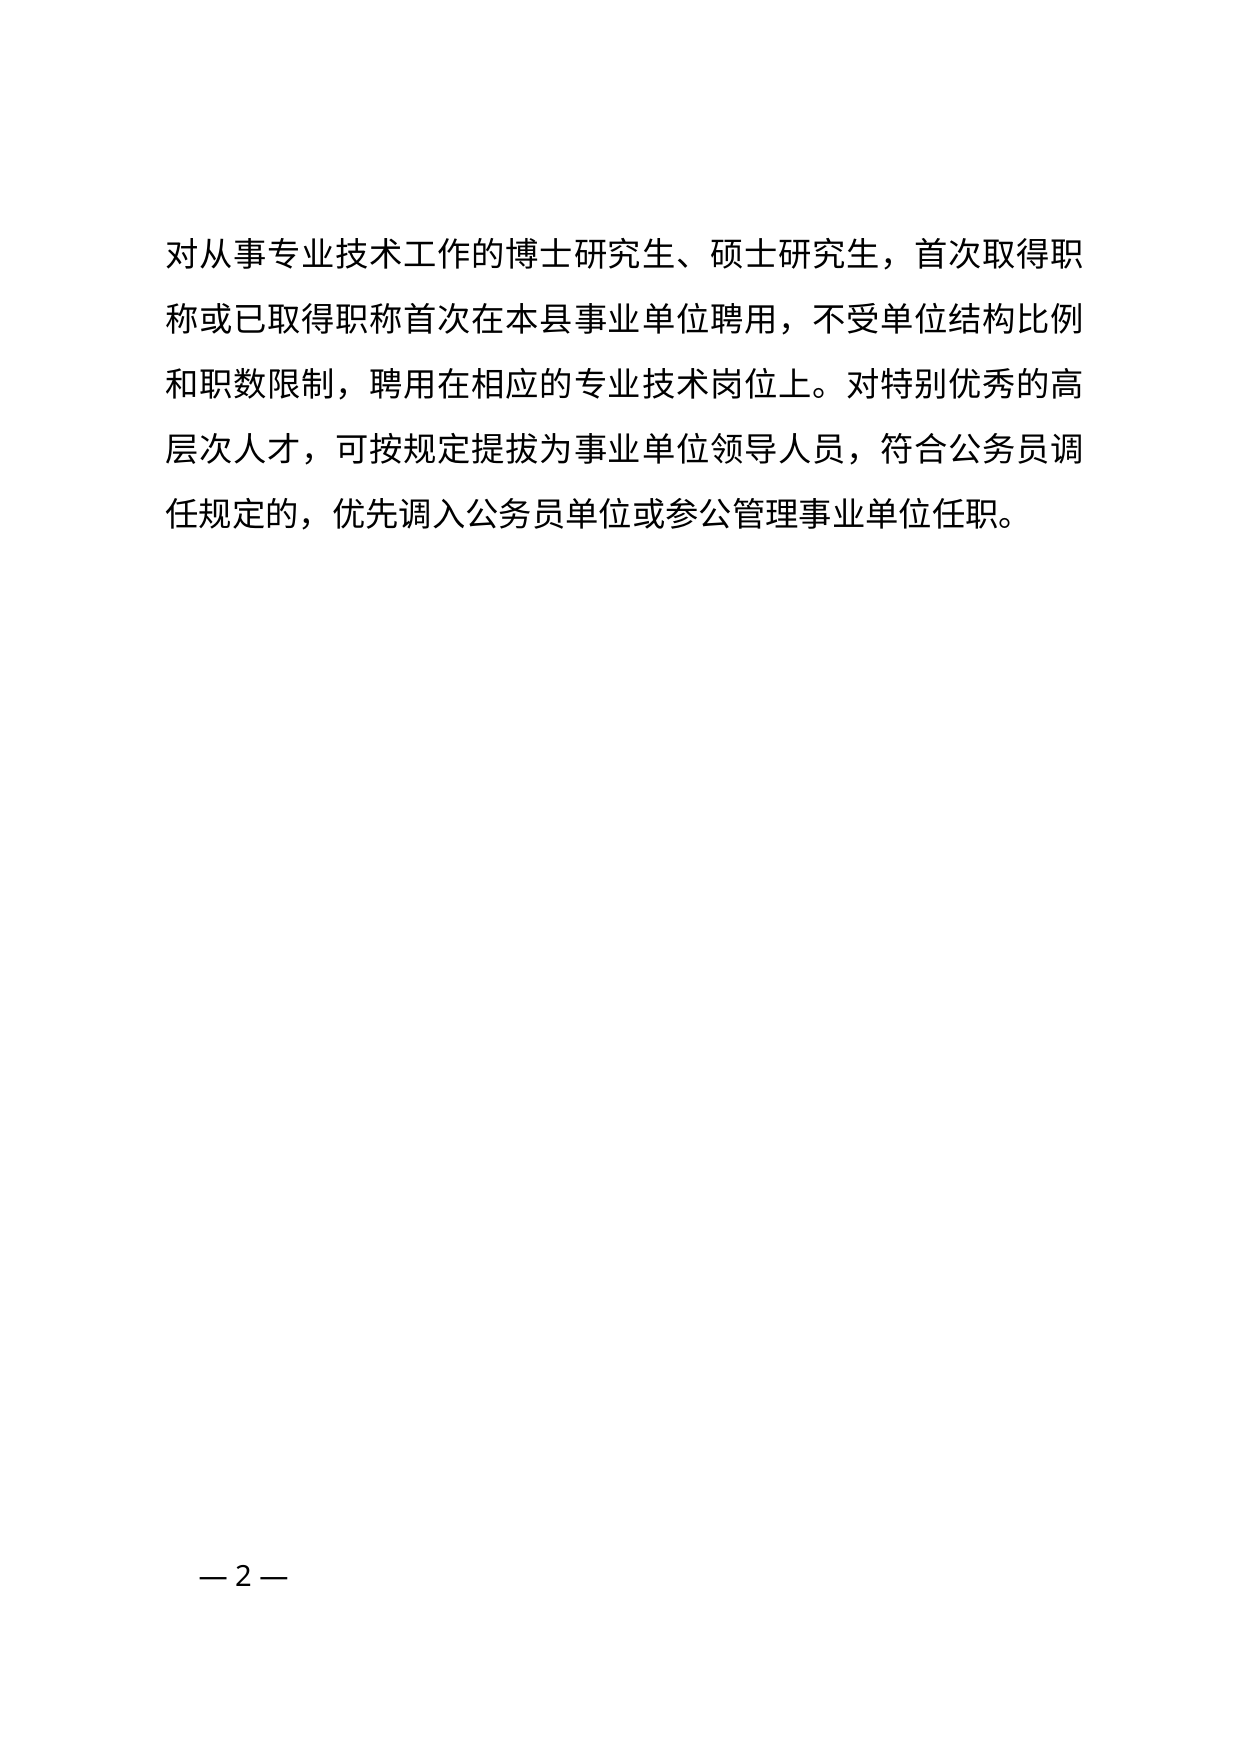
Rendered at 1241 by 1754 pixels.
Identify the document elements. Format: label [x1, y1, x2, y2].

text [165, 219, 1087, 544]
